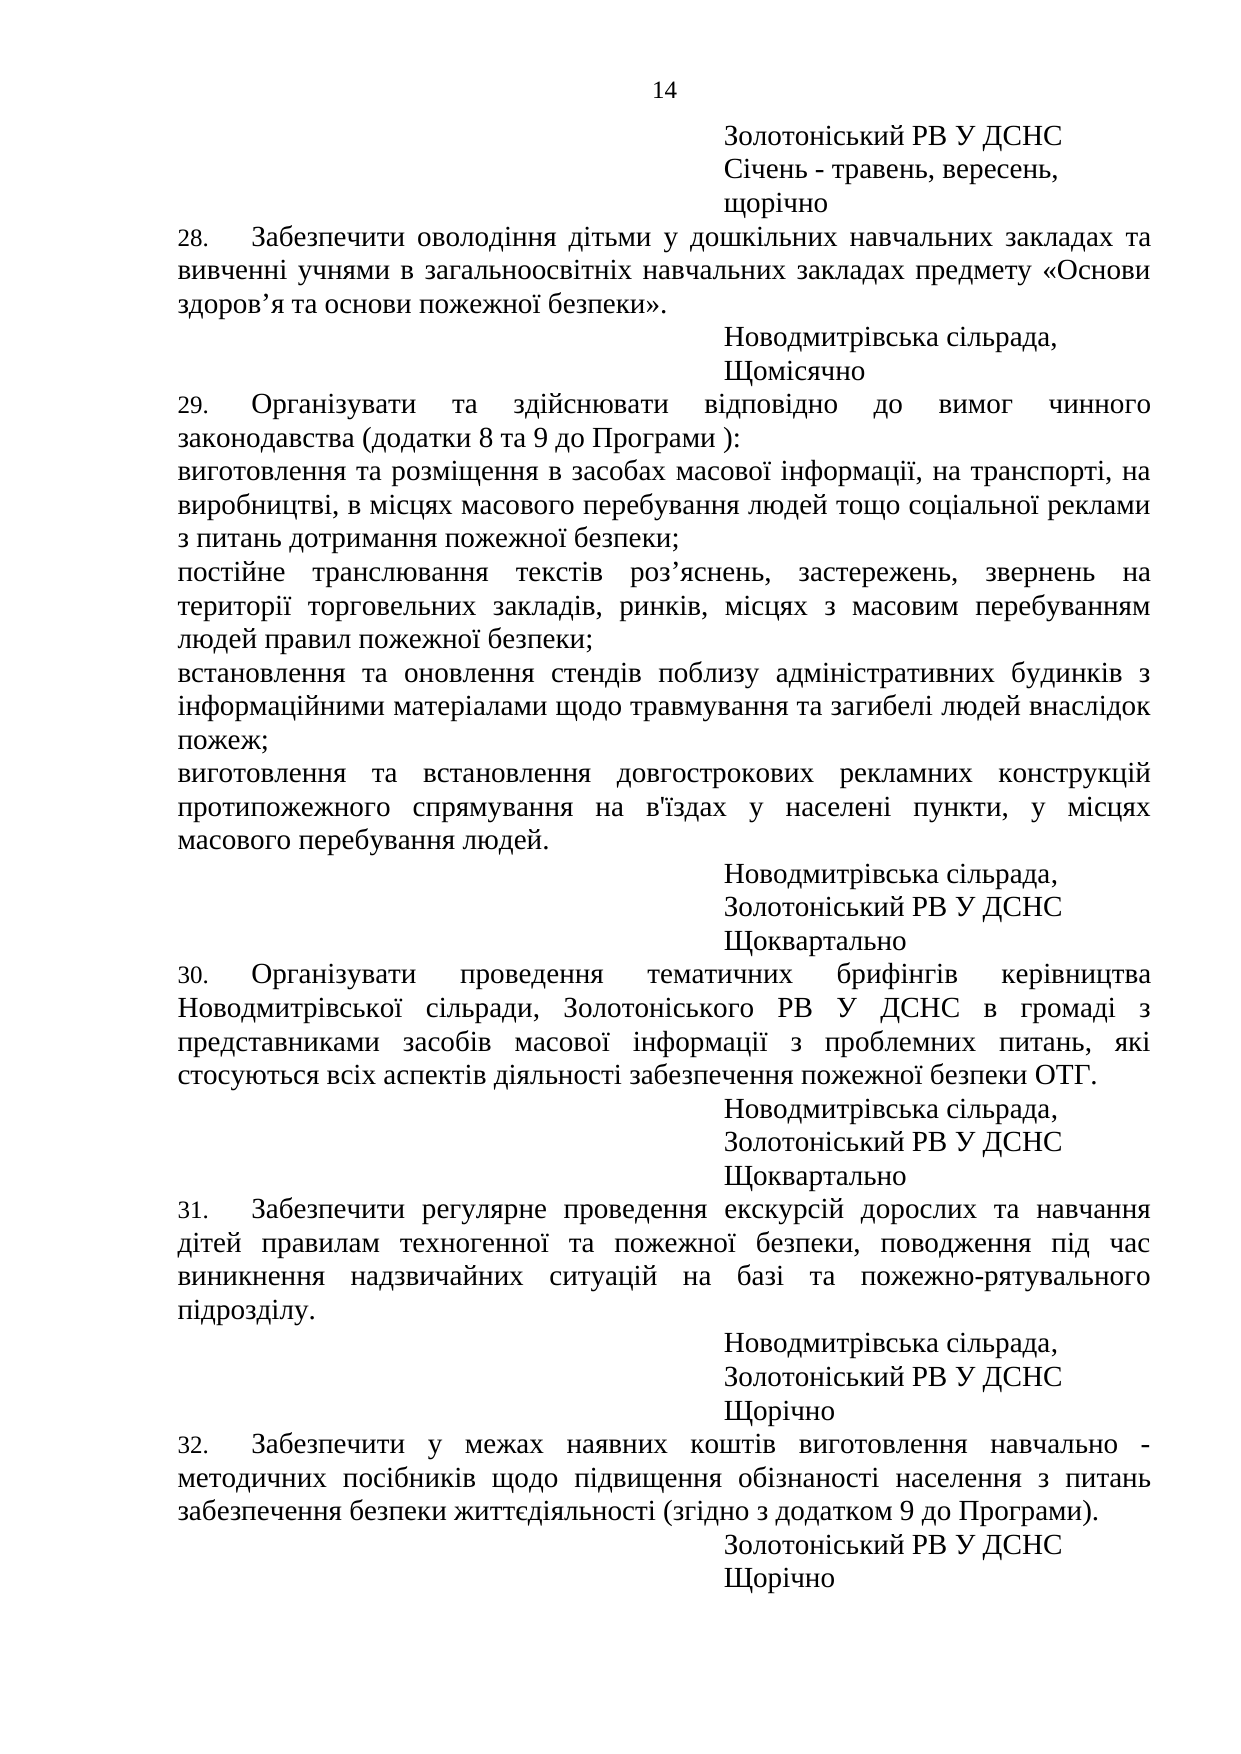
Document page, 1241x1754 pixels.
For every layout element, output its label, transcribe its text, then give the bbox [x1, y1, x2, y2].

text Січень - травень, вересень, щорічно [723, 152, 1152, 219]
text Новодмитрівська сільрада, [723, 1326, 1152, 1359]
text встановлення та оновлення стендів поблизу адміністративних будинків з інформаційними матеріалами щодо травмування та загибелі людей внаслідок пожеж; [177, 655, 1152, 755]
list Організувати проведення тематичних брифінгів керівництва Новодмитрівської сільради, Золотоніського РВ У ДСНС в громаді з представниками засобів масової інформації з проблемних питань, які стосуються всіх аспектів діяльності забезпечення пожежної безпеки ОТГ. [177, 957, 1152, 1091]
text постійне транслювання текстів роз’яснень, застережень, звернень на території торговельних закладів, ринків, місцях з масовим перебуванням людей правил пожежної безпеки; [177, 554, 1152, 655]
text Золотоніський РВ У ДСНС [723, 889, 1152, 923]
text виготовлення та встановлення довгострокових рекламних конструкцій протипожежного спрямування на в'їздах у населені пункти, у місцях масового перебування людей. [177, 755, 1152, 856]
text Щорічно [723, 1560, 1152, 1594]
text Золотоніський РВ У ДСНС [723, 1124, 1152, 1158]
text Новодмитрівська сільрада, [723, 856, 1152, 889]
text Новодмитрівська сільрада, Щомісячно [723, 319, 1152, 386]
text виготовлення та розміщення в засобах масової інформації, на транспорті, на виробництві, в місцях масового перебування людей тощо соціальної реклами з питань дотримання пожежної безпеки; [177, 453, 1152, 554]
list Забезпечити у межах наявних коштів виготовлення навчально - методичних посібників щодо підвищення обізнаності населення з питань забезпечення безпеки життєдіяльності (згідно з додатком 9 до Програми). [177, 1426, 1152, 1527]
list Забезпечити регулярне проведення екскурсій дорослих та навчання дітей правилам техногенної та пожежної безпеки, поводження під час виникнення надзвичайних ситуацій на базі та пожежно-рятувального підрозділу. [177, 1191, 1152, 1326]
text Золотоніський РВ У ДСНС [723, 1527, 1152, 1560]
text Золотоніський РВ У ДСНС [723, 1359, 1152, 1393]
text Новодмитрівська сільрада, [723, 1091, 1152, 1124]
list Організувати та здійснювати відповідно до вимог чинного законодавства (додатки 8 та 9 до Програми ): [177, 386, 1152, 453]
text Щорічно [723, 1393, 1152, 1426]
list Забезпечити оволодіння дітьми у дошкільних навчальних закладах та вивченні учнями в загальноосвітніх навчальних закладах предмету «Основи здоров’я та основи пожежної безпеки». [177, 219, 1152, 319]
text Щоквартально [723, 923, 1152, 957]
text Щоквартально [723, 1158, 1152, 1191]
text Золотоніський РВ У ДСНС [723, 118, 1152, 152]
